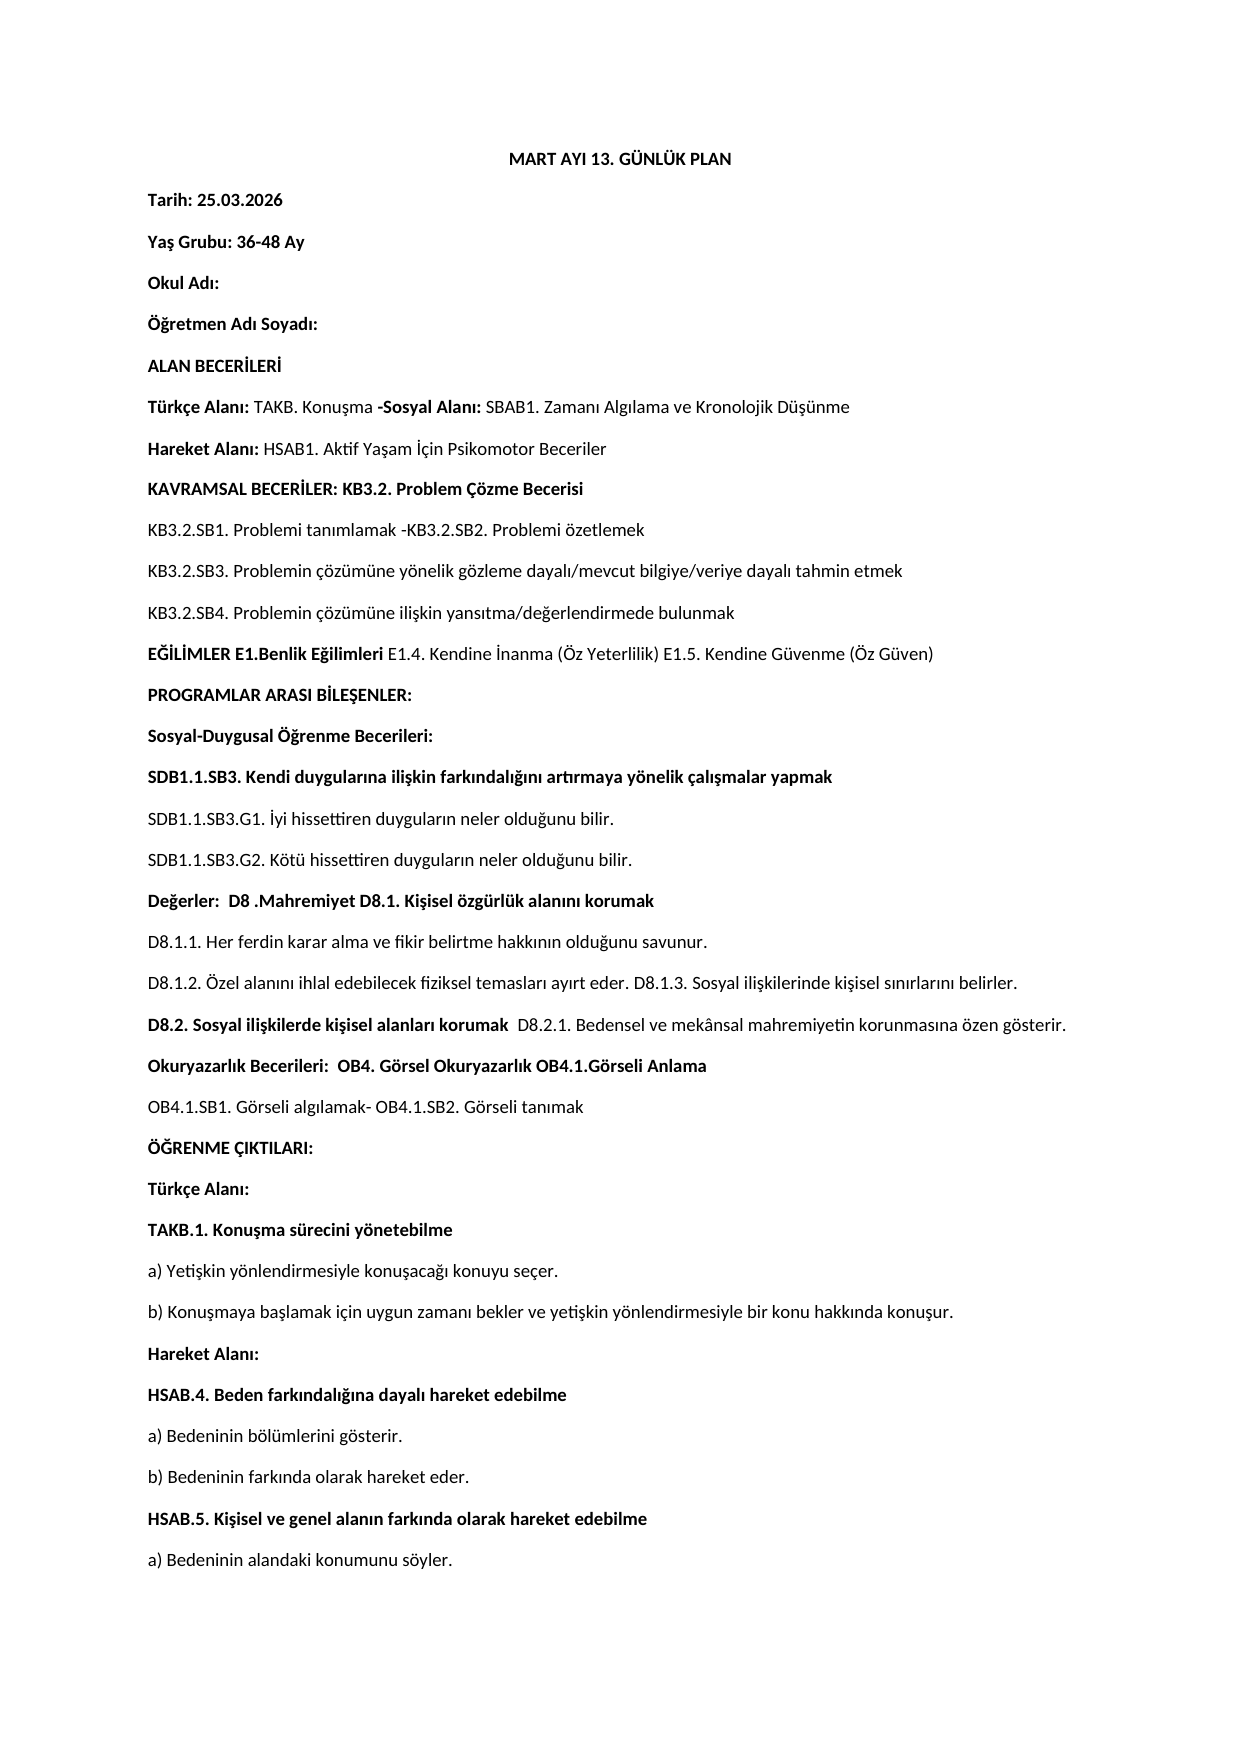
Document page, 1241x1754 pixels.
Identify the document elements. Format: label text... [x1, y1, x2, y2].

text D8.1.2. Özel alanını ihlal edebilecek fiziksel temasları ayırt eder. D8.1.3. Sosyal ilişkilerinde kişisel sınırlarını belirler. [148, 971, 1093, 994]
text Okul Adı: [148, 271, 1093, 294]
text KB3.2.SB3. Problemin çözümüne yönelik gözleme dayalı/mevcut bilgiye/veriye dayalı tahmin etmek [148, 559, 1093, 582]
text TAKB.1. Konuşma sürecini yönetebilme [148, 1218, 1093, 1241]
text a) Bedeninin bölümlerini gösterir. [148, 1424, 1093, 1447]
text SDB1.1.SB3. Kendi duygularına ilişkin farkındalığını artırmaya yönelik çalışmalar yapmak [148, 765, 1093, 788]
text EĞİLİMLER E1.Benlik Eğilimleri E1.4. Kendine İnanma (Öz Yeterlilik) E1.5. Kendine Güvenme (Öz Güven) [148, 642, 1093, 665]
text Hareket Alanı: [148, 1342, 1093, 1365]
text D8.1.1. Her ferdin karar alma ve fikir belirtme hakkının olduğunu savunur. [148, 930, 1093, 953]
text Türkçe Alanı: TAKB. Konuşma -Sosyal Alanı: SBAB1. Zamanı Algılama ve Kronolojik Düşünme [148, 395, 1093, 418]
text Sosyal-Duygusal Öğrenme Becerileri: [148, 724, 1093, 747]
text SDB1.1.SB3.G2. Kötü hissettiren duyguların neler olduğunu bilir. [148, 848, 1093, 871]
text PROGRAMLAR ARASI BİLEŞENLER: [148, 683, 1093, 706]
text Yaş Grubu: 36-48 Ay [148, 230, 1093, 253]
text MART AYI 13. GÜNLÜK PLAN [148, 148, 1093, 171]
text Öğretmen Adı Soyadı: [148, 313, 1093, 336]
text KB3.2.SB1. Problemi tanımlamak -KB3.2.SB2. Problemi özetlemek [148, 518, 1093, 541]
text a) Bedeninin alandaki konumunu söyler. [148, 1548, 1093, 1571]
text HSAB.5. Kişisel ve genel alanın farkında olarak hareket edebilme [148, 1507, 1093, 1530]
text Türkçe Alanı: [148, 1177, 1093, 1200]
text OB4.1.SB1. Görseli algılamak- OB4.1.SB2. Görseli tanımak [148, 1095, 1093, 1118]
text HSAB.4. Beden farkındalığına dayalı hareket edebilme [148, 1383, 1093, 1406]
text Tarih: 25.03.2026 [148, 188, 1093, 211]
text Değerler: D8 .Mahremiyet D8.1. Kişisel özgürlük alanını korumak [148, 889, 1093, 912]
text ALAN BECERİLERİ [148, 354, 1093, 377]
text a) Yetişkin yönlendirmesiyle konuşacağı konuyu seçer. [148, 1259, 1093, 1282]
text D8.2. Sosyal ilişkilerde kişisel alanları korumak D8.2.1. Bedensel ve mekânsal mahremiyetin korunmasına özen gösterir. [148, 1013, 1093, 1036]
text Okuryazarlık Becerileri: OB4. Görsel Okuryazarlık OB4.1.Görseli Anlama [148, 1054, 1093, 1077]
text ÖĞRENME ÇIKTILARI: [148, 1136, 1093, 1159]
text SDB1.1.SB3.G1. İyi hissettiren duyguların neler olduğunu bilir. [148, 807, 1093, 830]
text KAVRAMSAL BECERİLER: KB3.2. Problem Çözme Becerisi [148, 478, 1093, 501]
text b) Bedeninin farkında olarak hareket eder. [148, 1466, 1093, 1488]
text KB3.2.SB4. Problemin çözümüne ilişkin yansıtma/değerlendirmede bulunmak [148, 601, 1093, 624]
text Hareket Alanı: HSAB1. Aktif Yaşam İçin Psikomotor Beceriler [148, 437, 1093, 459]
text b) Konuşmaya başlamak için uygun zamanı bekler ve yetişkin yönlendirmesiyle bir konu hakkında konuşur. [148, 1301, 1093, 1323]
